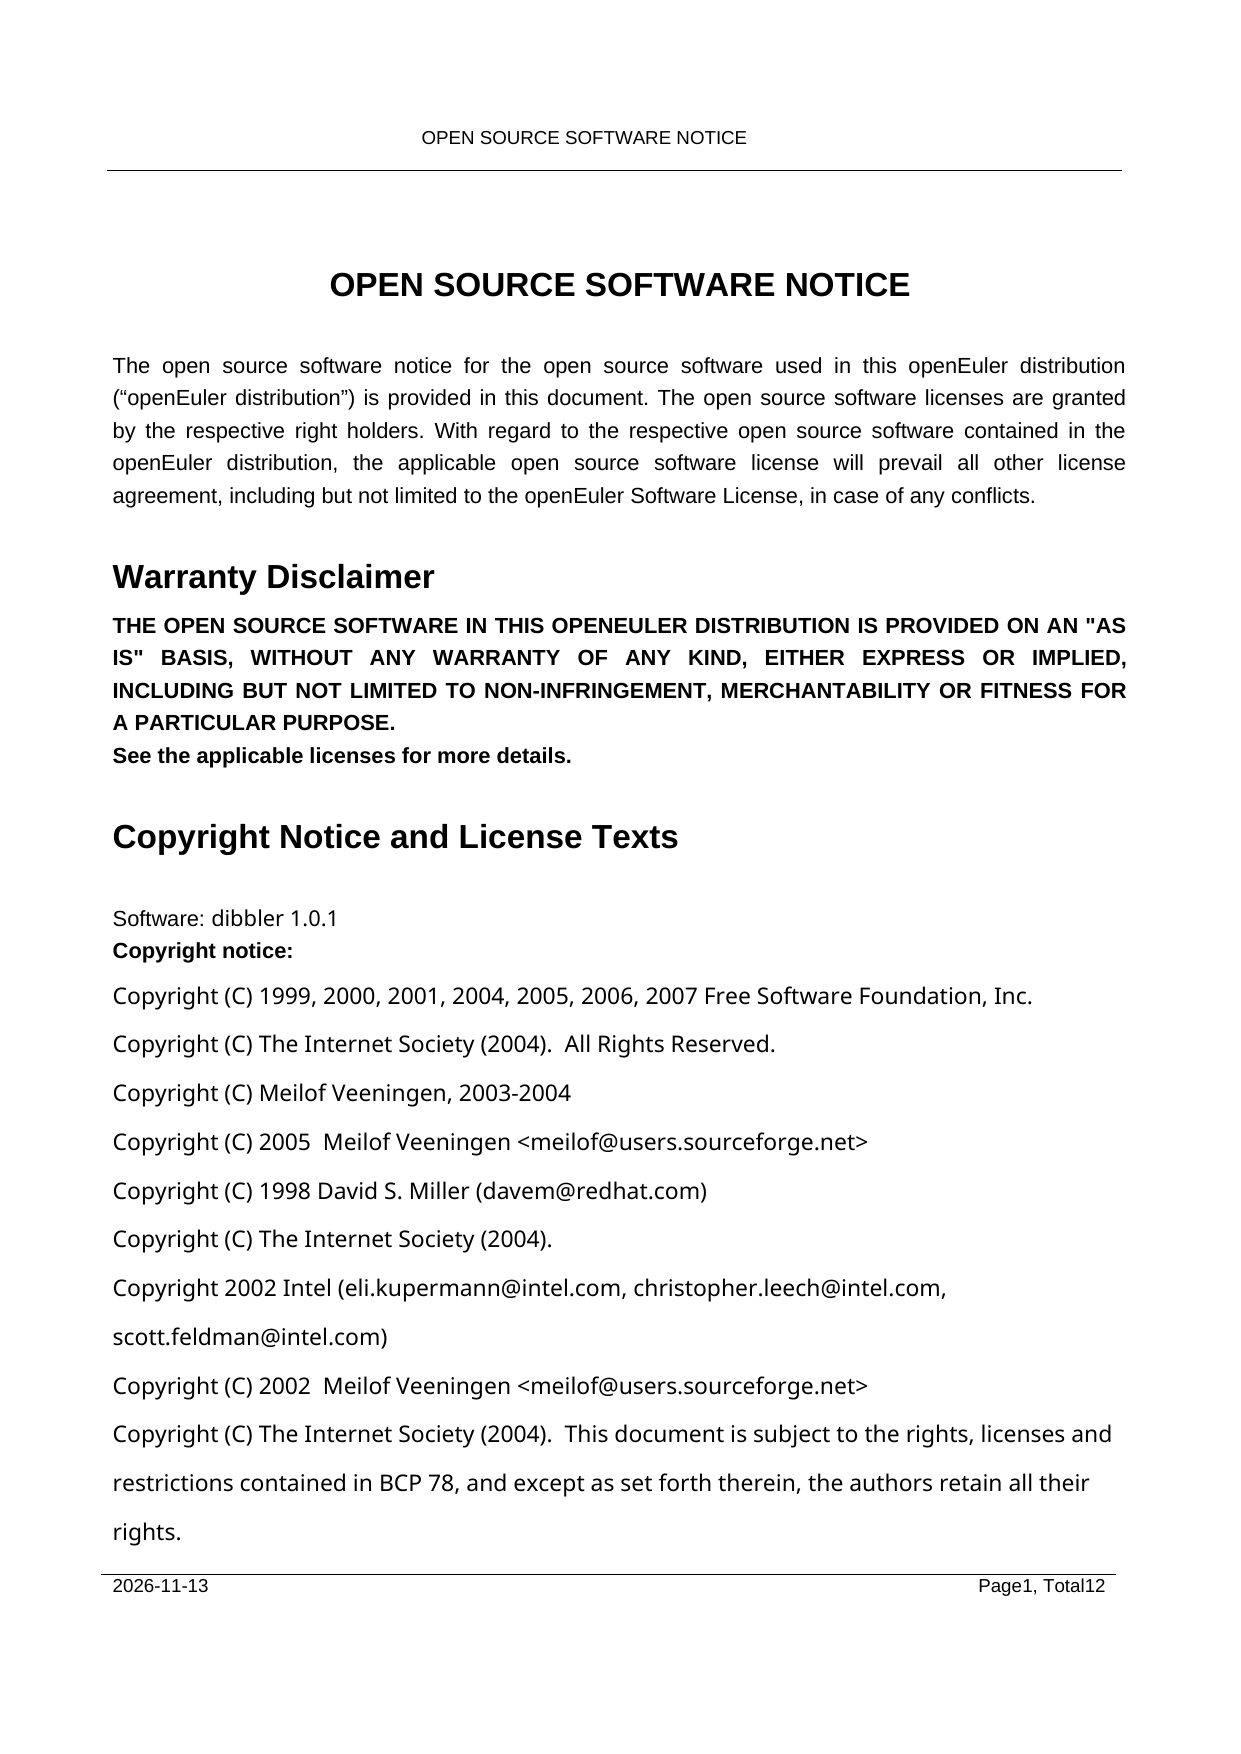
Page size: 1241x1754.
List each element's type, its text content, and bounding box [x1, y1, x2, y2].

text Copyright Notice and License Texts [112, 804, 1128, 869]
text THE OPEN SOURCE SOFTWARE IN THIS OPENEULER DISTRIBUTION IS PROVIDED ON AN "AS IS" BASIS, WITHOUT ANY WARRANTY OF ANY KIND, EITHER EXPRESS OR IMPLIED, INCLUDING BUT NOT LIMITED TO NON-INFRINGEMENT, MERCHANTABILITY OR FITNESS FOR A PARTICULAR PURPOSE. See the applicable licenses for more details. [112, 609, 1128, 771]
text Software: dibbler 1.0.1 [112, 901, 1128, 934]
text The open source software notice for the open source software used in this openEuler distribution (“openEuler distribution”) is provided in this document. The open source software licenses are granted by the respective right holders. With regard to the respective open source software contained in the openEuler distribution, the applicable open source software license will prevail all other license agreement, including but not limited to the openEuler Software License, in case of any conflicts. [112, 349, 1128, 511]
text Warranty Disclaimer [112, 544, 1128, 609]
text Copyright notice: [112, 934, 1128, 966]
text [112, 979, 1128, 1548]
text OPEN SOURCE SOFTWARE NOTICE [112, 251, 1128, 316]
